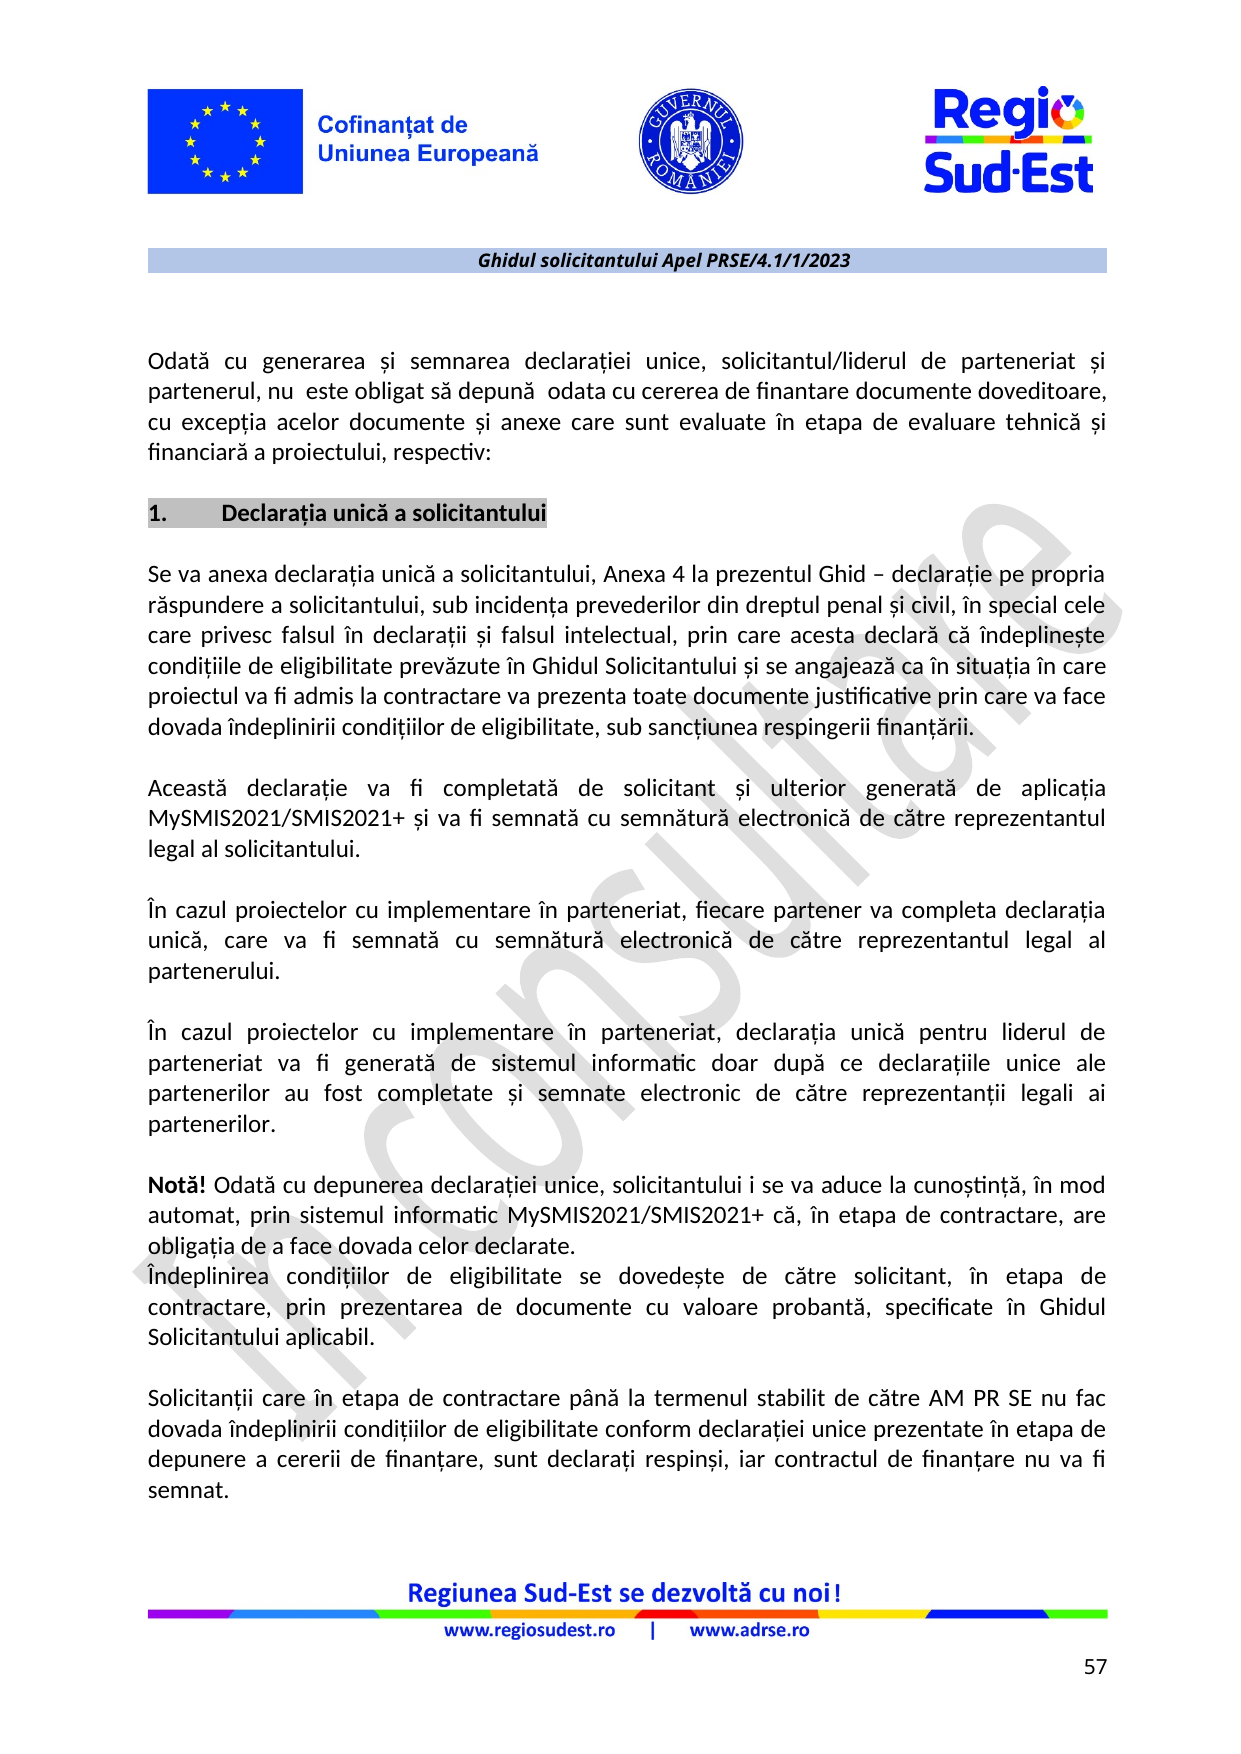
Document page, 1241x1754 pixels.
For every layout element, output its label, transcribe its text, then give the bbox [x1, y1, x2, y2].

text Îndeplinirea condițiilor de eligibilitate se dovedește de către solicitant, în etapa de contractare, prin prezentarea de documente cu valoare probantă, specificate în Ghidul Solicitantului aplicabil. [148, 1260, 1107, 1352]
picture [147, 86, 1093, 195]
text În cazul proiectelor cu implementare în parteneriat, fiecare partener va completa declarația unică, care va fi semnată cu semnătură electronică de către reprezentantul legal al partenerului. [148, 894, 1107, 986]
text Se va anexa declarația unică a solicitantului, Anexa 4 la prezentul Ghid – declarație pe propria răspundere a solicitantului, sub incidența prevederilor din dreptul penal și civil, în special cele care privesc falsul în declarații și falsul intelectual, prin care acesta declară că îndeplinește condițiile de eligibilitate prevăzute în Ghidul Solicitantului și se angajează ca în situația în care proiectul va fi admis la contractare va prezenta toate documente justificative prin care va face dovada îndeplinirii condițiilor de eligibilitate, sub sancțiunea respingerii finanțării. [148, 558, 1107, 742]
list Declaraţia unică a solicitantului [148, 497, 1107, 528]
text În cazul proiectelor cu implementare în parteneriat, declarația unică pentru liderul de parteneriat va fi generată de sistemul informatic doar după ce declarațiile unice ale partenerilor au fost completate și semnate electronic de către reprezentanții legali ai partenerilor. [148, 1016, 1107, 1138]
text Odată cu generarea și semnarea declarației unice, solicitantul/liderul de parteneriat și partenerul, nu este obligat să depună odata cu cererea de finantare documente doveditoare, cu excepția acelor documente și anexe care sunt evaluate în etapa de evaluare tehnică și financiară a proiectului, respectiv: [148, 345, 1107, 467]
text Notă! Odată cu depunerea declarației unice, solicitantului i se va aduce la cunoștință, în mod automat, prin sistemul informatic MySMIS2021/SMIS2021+ că, în etapa de contractare, are obligația de a face dovada celor declarate. [148, 1169, 1107, 1260]
text Solicitanții care în etapa de contractare până la termenul stabilit de către AM PR SE nu fac dovada îndeplinirii condițiilor de eligibilitate conform declarației unice prezentate în etapa de depunere a cererii de finanțare, sunt declarați respinși, iar contractul de finanțare nu va fi semnat. [148, 1382, 1107, 1504]
picture [147, 1582, 1108, 1640]
text Această declarație va fi completată de solicitant și ulterior generată de aplicația MySMIS2021/SMIS2021+ și va fi semnată cu semnătură electronică de către reprezentantul legal al solicitantului. [148, 772, 1107, 864]
